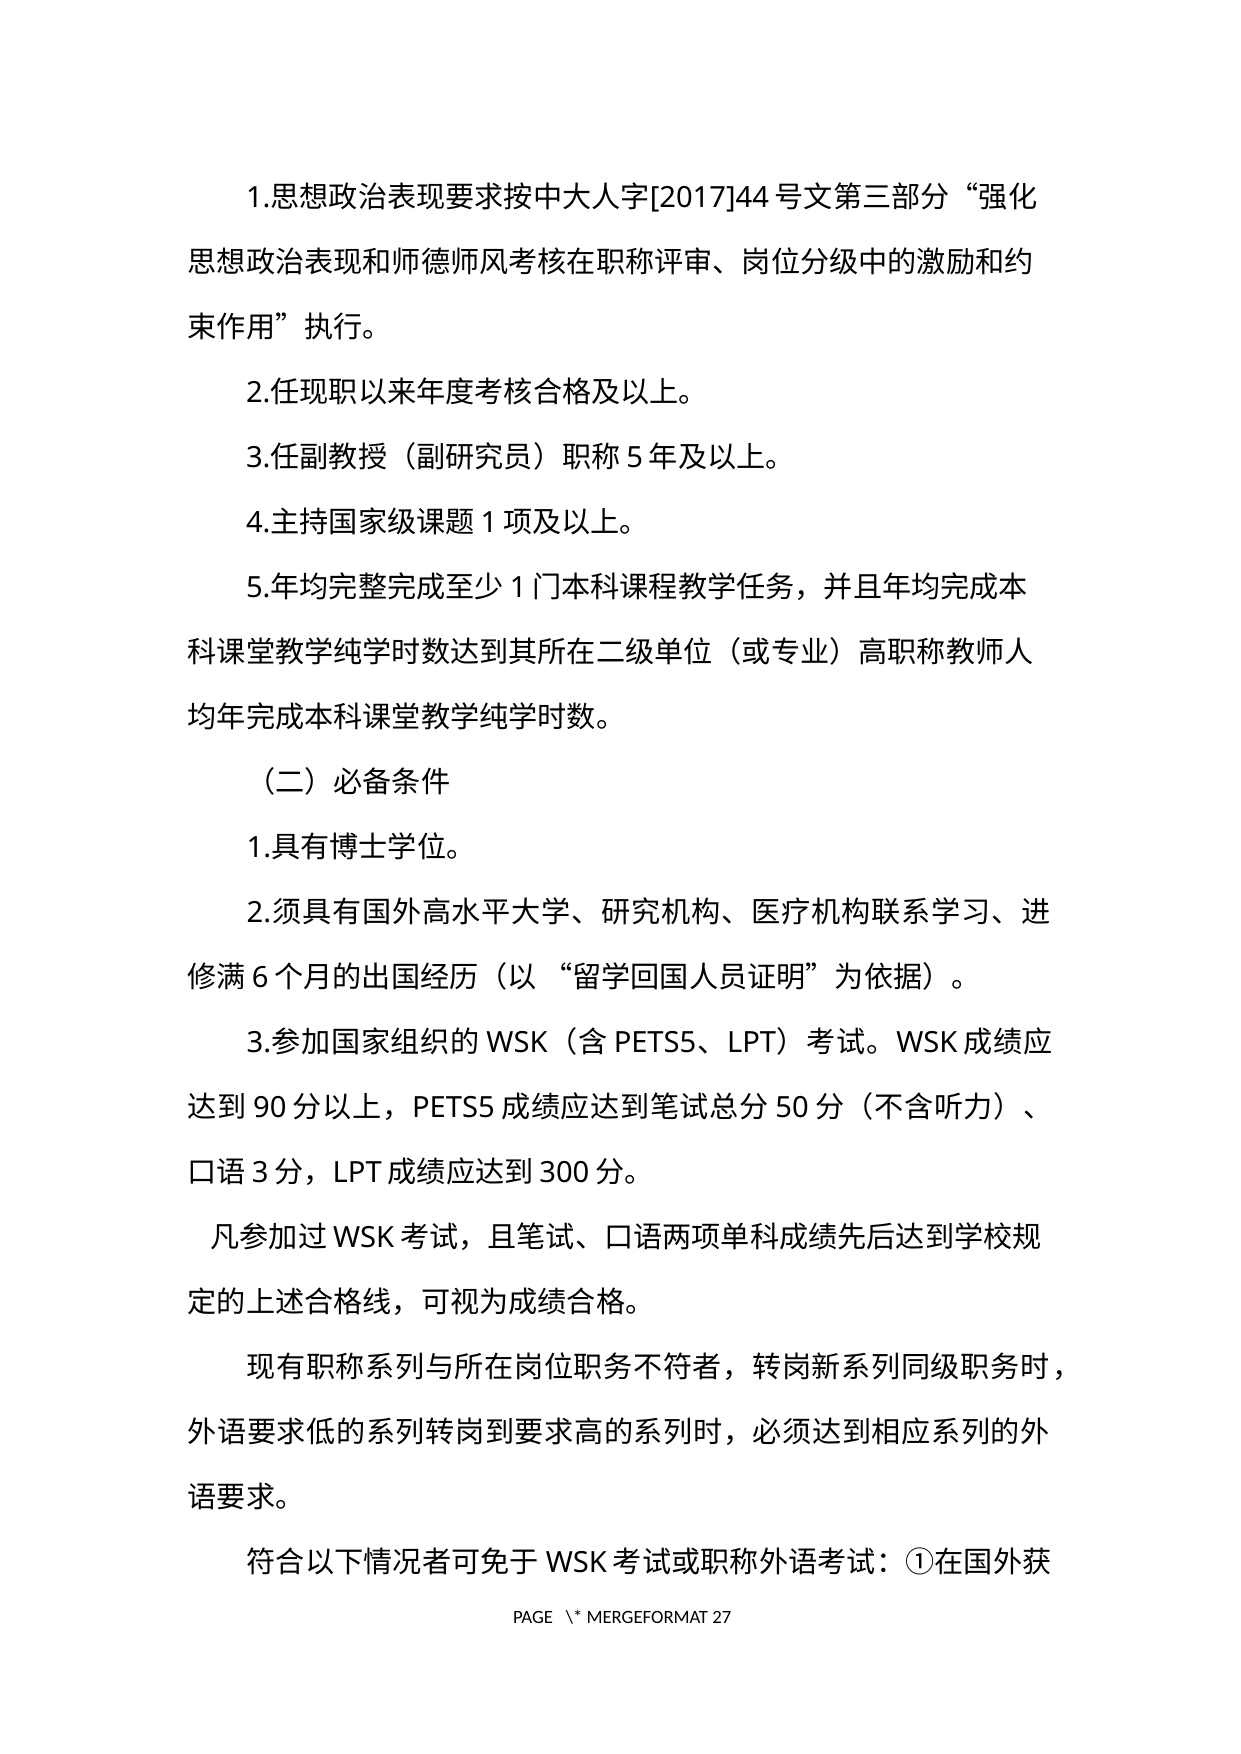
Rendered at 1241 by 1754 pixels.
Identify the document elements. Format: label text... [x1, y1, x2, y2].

text 凡参加过WSK考试，且笔试、口语两项单科成绩先后达到学校规定的上述合格线，可视为成绩合格。 [187, 1202, 1053, 1332]
text 5.年均完整完成至少1门本科课程教学任务，并且年均完成本科课堂教学纯学时数达到其所在二级单位（或专业）高职称教师人均年完成本科课堂教学纯学时数。 [187, 552, 1053, 747]
text 2.任现职以来年度考核合格及以上。 [187, 357, 1053, 422]
text 1.具有博士学位。 [187, 812, 1053, 877]
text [187, 1527, 1053, 1592]
text 现有职称系列与所在岗位职务不符者，转岗新系列同级职务时，外语要求低的系列转岗到要求高的系列时，必须达到相应系列的外语要求。 [187, 1332, 1053, 1527]
text 3.参加国家组织的WSK（含PETS5、LPT）考试。WSK成绩应达到90分以上，PETS5成绩应达到笔试总分50分（不含听力）、口语3分，LPT成绩应达到300分。 [187, 1007, 1053, 1202]
text 4.主持国家级课题1项及以上。 [187, 487, 1053, 552]
text 2.须具有国外高水平大学、研究机构、医疗机构联系学习、进修满6个月的出国经历（以 “留学回国人员证明”为依据）。 [187, 877, 1053, 1007]
text 3.任副教授（副研究员）职称5年及以上。 [187, 422, 1053, 487]
text 1.思想政治表现要求按中大人字[2017]44号文第三部分“强化思想政治表现和师德师风考核在职称评审、岗位分级中的激励和约束作用”执行。 [187, 162, 1053, 357]
text （二）必备条件 [187, 747, 1053, 812]
